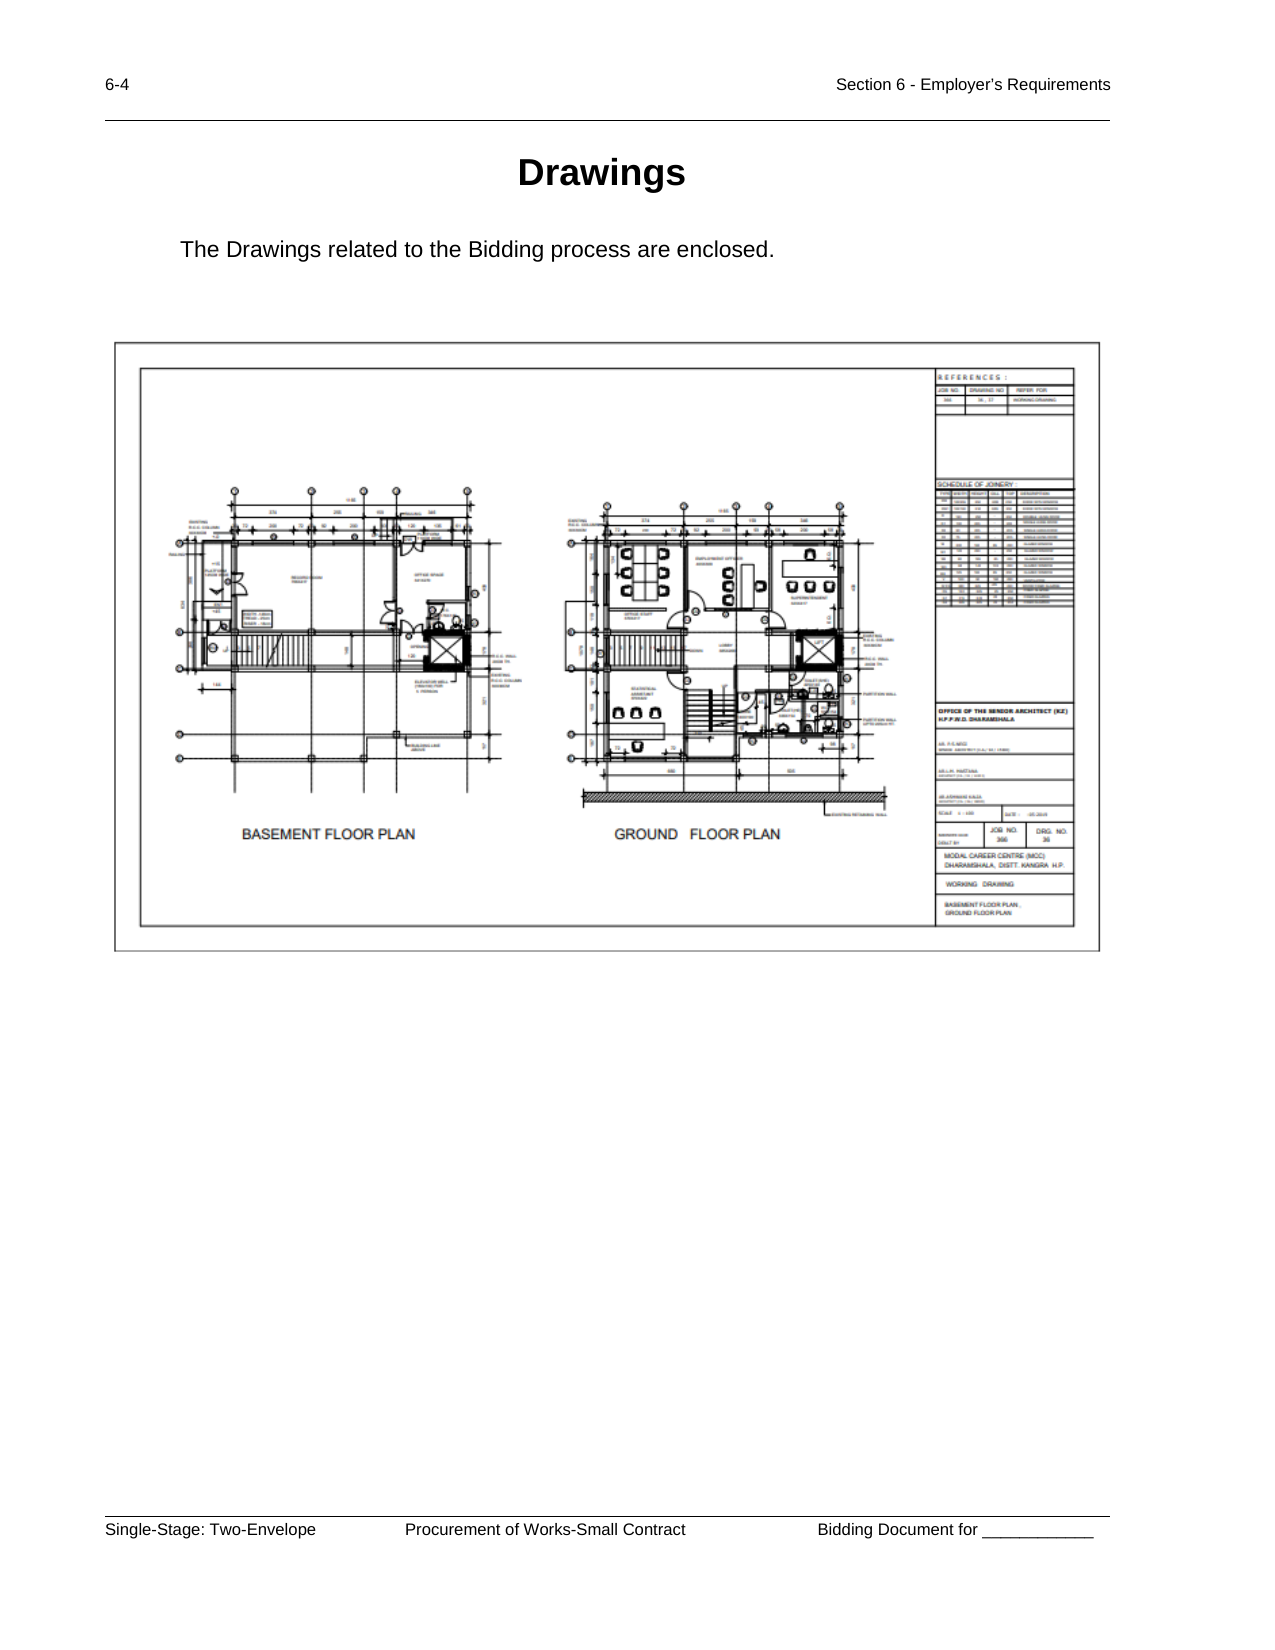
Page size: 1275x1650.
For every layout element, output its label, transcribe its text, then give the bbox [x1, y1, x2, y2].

picture [105, 334, 1110, 960]
text The Drawings related to the Bidding process are enclosed. [180, 236, 1080, 263]
text Drawings [124, 150, 1080, 193]
